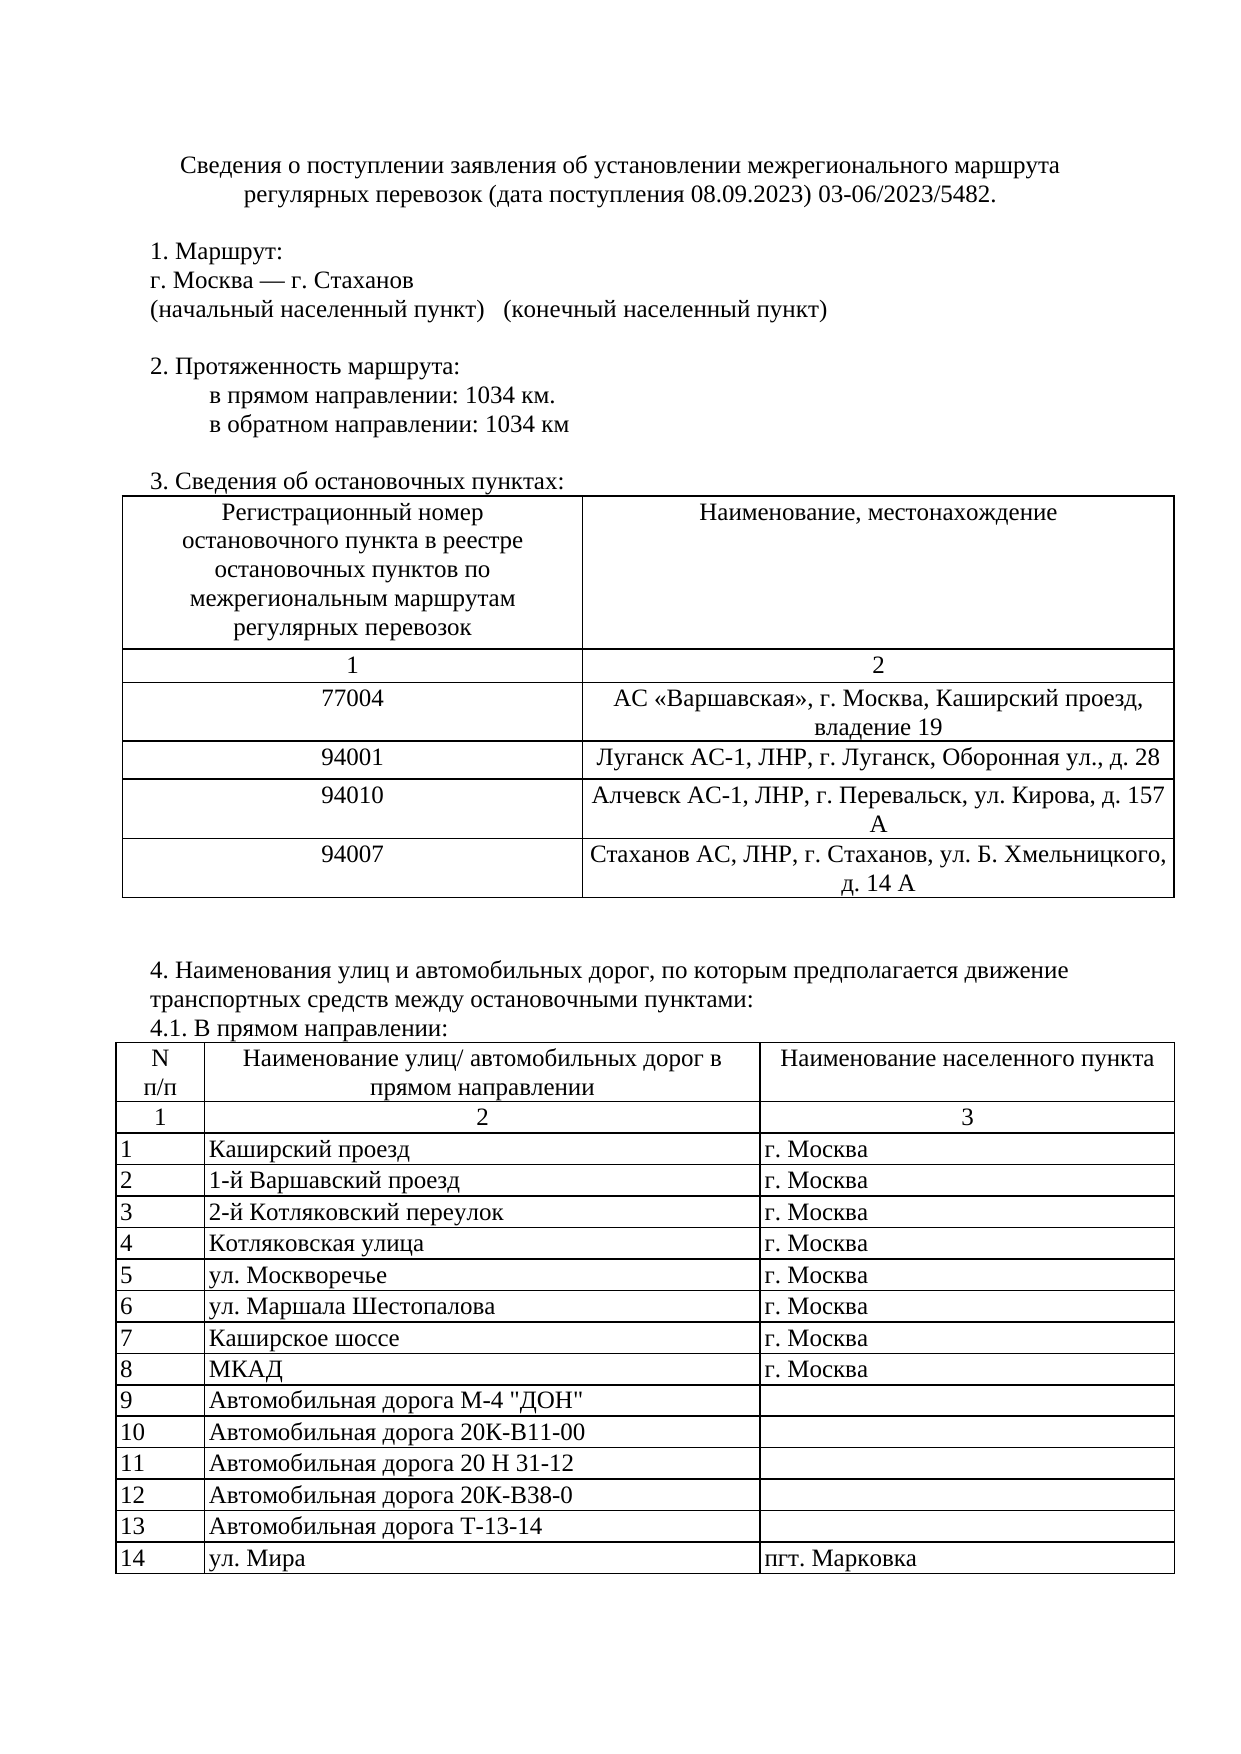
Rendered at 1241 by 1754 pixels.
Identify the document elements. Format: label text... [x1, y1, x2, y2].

table_header Наименование, местонахождение [583, 497, 1173, 648]
table_cell 11 [117, 1448, 204, 1478]
table_cell [761, 1448, 1174, 1478]
table_cell 94001 [123, 742, 582, 778]
table_cell Каширский проезд [205, 1134, 759, 1164]
table_cell г. Москва [761, 1354, 1174, 1384]
text в прямом направлении: 1034 км. [150, 380, 1090, 409]
text 4.1. В прямом направлении: [150, 1013, 1090, 1042]
text 4. Наименования улиц и автомобильных дорог, по которым предполагается движение транспортных средств между остановочными пунктами: [150, 956, 1090, 1013]
table_cell 2 [205, 1102, 759, 1132]
table_cell Алчевск АС-1, ЛНР, г. Перевальск, ул. Кирова, д. 157 А [583, 780, 1173, 837]
table_cell 2 [583, 650, 1173, 681]
table_cell 8 [117, 1354, 204, 1384]
text г. Москва — г. Стаханов [150, 265, 1090, 294]
table_cell 9 [117, 1386, 204, 1415]
table_cell [761, 1417, 1174, 1447]
table_cell 4 [117, 1228, 204, 1258]
text (начальный населенный пункт) (конечный населенный пункт) [150, 294, 1090, 322]
table_cell 12 [117, 1480, 204, 1510]
table_cell ул. Маршала Шестопалова [205, 1291, 759, 1321]
table_cell 6 [117, 1291, 204, 1321]
table_cell 1 [117, 1134, 204, 1164]
table_cell 3 [761, 1102, 1174, 1132]
table_cell Каширское шоссе [205, 1323, 759, 1352]
table_cell 14 [117, 1543, 204, 1573]
table_cell 1-й Варшавский проезд [205, 1165, 759, 1195]
table_cell [761, 1386, 1174, 1415]
table_cell [761, 1511, 1174, 1541]
table_header Регистрационный номер остановочного пункта в реестре остановочных пунктов по межрегиональным маршрутам регулярных перевозок [123, 497, 582, 648]
table_cell Луганск АС-1, ЛНР, г. Луганск, Оборонная ул., д. 28 [583, 742, 1173, 778]
table_cell Котляковская улица [205, 1228, 759, 1258]
table_cell г. Москва [761, 1165, 1174, 1195]
text 2. Протяженность маршрута: [150, 351, 1090, 380]
table_cell ул. Мира [205, 1543, 759, 1573]
table_cell МКАД [205, 1354, 759, 1384]
text 1. Маршрут: [150, 236, 1090, 265]
table_cell Стаханов АС, ЛНР, г. Стаханов, ул. Б. Хмельницкого, д. 14 А [583, 839, 1173, 896]
table_cell 13 [117, 1511, 204, 1541]
table_cell 94007 [123, 839, 582, 896]
table_cell Автомобильная дорога М-4 "ДОН" [205, 1386, 759, 1415]
table_cell г. Москва [761, 1134, 1174, 1164]
table_cell г. Москва [761, 1260, 1174, 1289]
table_cell г. Москва [761, 1197, 1174, 1227]
table_cell г. Москва [761, 1228, 1174, 1258]
text 3. Сведения об остановочных пунктах: [150, 466, 1090, 495]
table_cell г. Москва [761, 1291, 1174, 1321]
table_cell 77004 [123, 683, 582, 740]
table_header Наименование населенного пункта [761, 1043, 1174, 1101]
table_cell 1 [117, 1102, 204, 1132]
table_header Наименование улиц/ автомобильных дорог в прямом направлении [205, 1043, 759, 1101]
text в обратном направлении: 1034 км [150, 409, 1090, 437]
table_cell ул. Москворечье [205, 1260, 759, 1289]
table_cell 2-й Котляковский переулок [205, 1197, 759, 1227]
table_cell Автомобильная дорога 20К-В38-0 [205, 1480, 759, 1510]
table_cell 1 [123, 650, 582, 681]
table_cell пгт. Марковка [761, 1543, 1174, 1573]
table_cell [761, 1480, 1174, 1510]
table_cell 5 [117, 1260, 204, 1289]
table_cell г. Москва [761, 1323, 1174, 1352]
table_cell 3 [117, 1197, 204, 1227]
table_header N п/п [117, 1043, 204, 1101]
table_cell Автомобильная дорога 20 Н 31-12 [205, 1448, 759, 1478]
table_cell Автомобильная дорога 20К-В11-00 [205, 1417, 759, 1447]
table_cell Автомобильная дорога Т-13-14 [205, 1511, 759, 1541]
table_cell 2 [117, 1165, 204, 1195]
table_cell 94010 [123, 780, 582, 837]
table_cell АС «Варшавская», г. Москва, Каширский проезд, владение 19 [583, 683, 1173, 740]
table_cell 10 [117, 1417, 204, 1447]
text Сведения о поступлении заявления об установлении межрегионального маршрута регулярных перевозок (дата поступления 08.09.2023) 03-06/2023/5482. [150, 150, 1090, 207]
table_cell 7 [117, 1323, 204, 1352]
